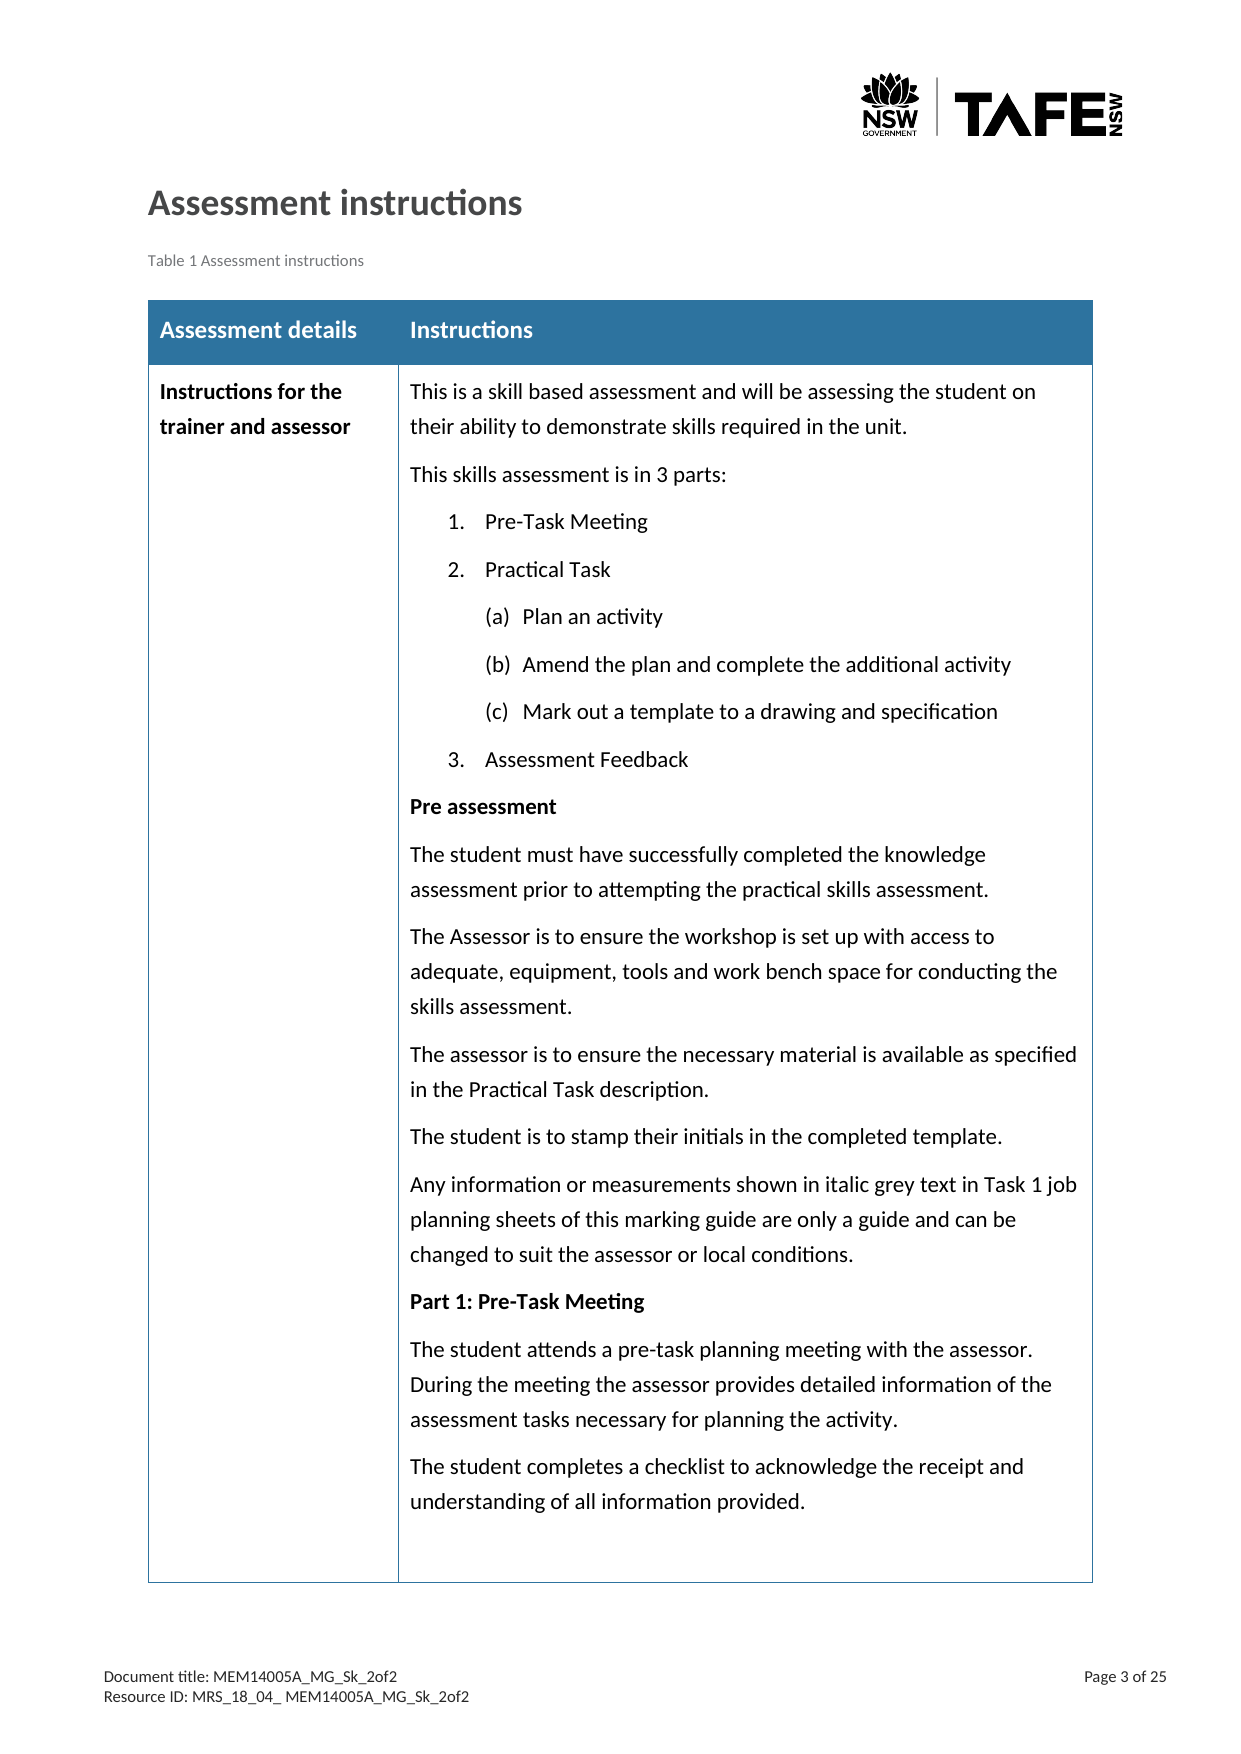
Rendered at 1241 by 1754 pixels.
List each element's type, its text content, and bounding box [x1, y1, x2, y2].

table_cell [149, 365, 398, 1582]
subtitle Assessment instructions [148, 179, 1092, 225]
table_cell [399, 365, 1092, 1582]
table_header Instructions [399, 301, 1092, 364]
picture [861, 71, 1123, 137]
table_header Assessment details [149, 301, 398, 364]
text Table 1 Assessment instructions [148, 250, 1092, 270]
